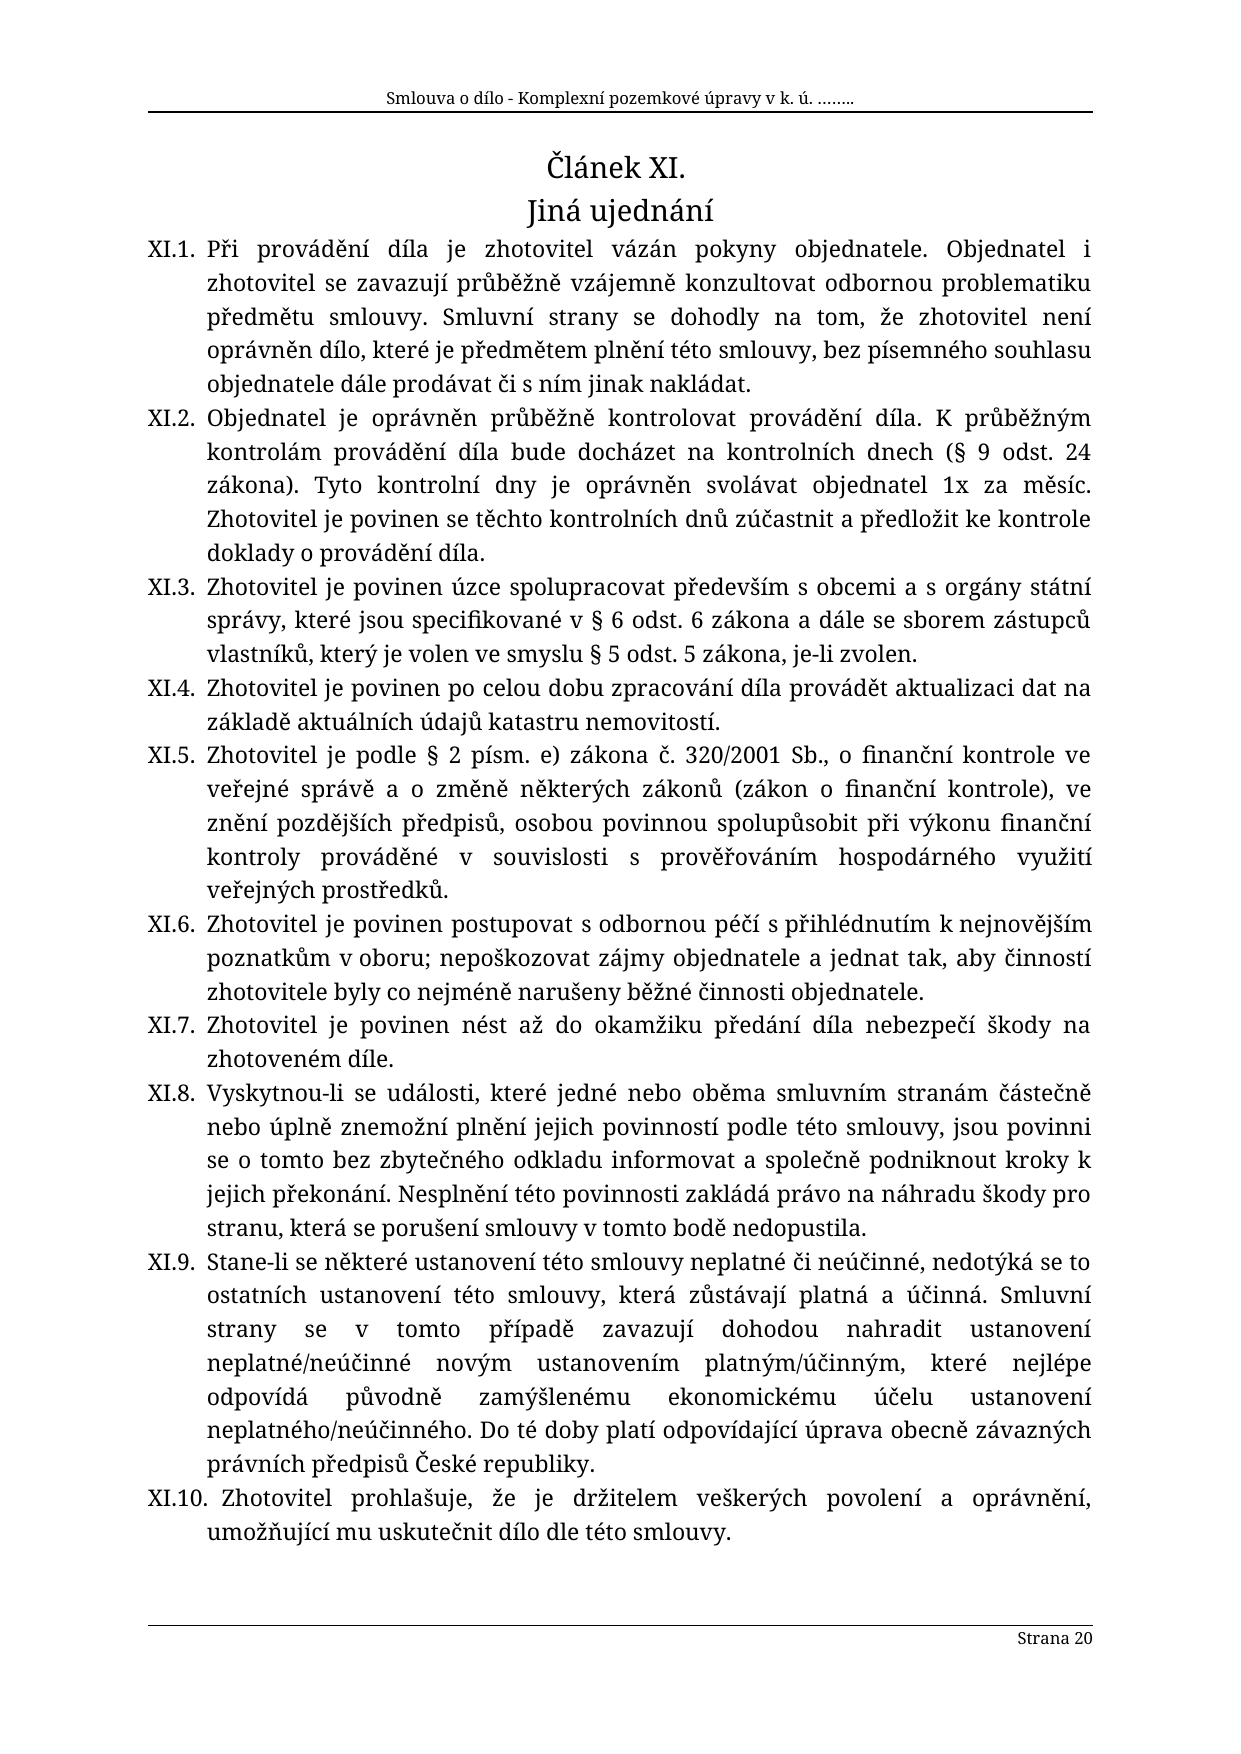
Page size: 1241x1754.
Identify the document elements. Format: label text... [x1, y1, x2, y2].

list Zhotovitel je povinen postupovat s odbornou péčí s přihlédnutím k nejnovějším poznatkům v oboru; nepoškozovat zájmy objednatele a jednat tak, aby činností zhotovitele byly co nejméně narušeny běžné činnosti objednatele. [148, 908, 1093, 1007]
list Při provádění díla je zhotovitel vázán pokyny objednatele. Objednatel i zhotovitel se zavazují průběžně vzájemně konzultovat odbornou problematiku předmětu smlouvy. Smluvní strany se dohodly na tom, že zhotovitel není oprávněn dílo, které je předmětem plnění této smlouvy, bez písemného souhlasu objednatele dále prodávat či s ním jinak nakládat. [148, 233, 1093, 399]
list Zhotovitel je podle § 2 písm. e) zákona č. 320/2001 Sb., o finanční kontrole ve veřejné správě a o změně některých zákonů (zákon o finanční kontrole), ve znění pozdějších předpisů, osobou povinnou spolupůsobit při výkonu finanční kontroly prováděné v souvislosti s prověřováním hospodárného využití veřejných prostředků. [148, 739, 1093, 906]
subtitle Jiná ujednání [148, 148, 1093, 230]
list Zhotovitel prohlašuje, že je držitelem veškerých povolení a oprávnění, umožňující mu uskutečnit dílo dle této smlouvy. [148, 1482, 1093, 1547]
list Stane-li se některé ustanovení této smlouvy neplatné či neúčinné, nedotýká se to ostatních ustanovení této smlouvy, která zůstávají platná a účinná. Smluvní strany se v tomto případě zavazují dohodou nahradit ustanovení neplatné/neúčinné novým ustanovením platným/účinným, které nejlépe odpovídá původně zamýšlenému ekonomickému účelu ustanovení neplatného/neúčinného. Do té doby platí odpovídající úprava obecně závazných právních předpisů České republiky. [148, 1246, 1093, 1479]
list Zhotovitel je povinen úzce spolupracovat především s obcemi a s orgány státní správy, které jsou specifikované v § 6 odst. 6 zákona a dále se sborem zástupců vlastníků, který je volen ve smyslu § 5 odst. 5 zákona, je-li zvolen. [148, 571, 1093, 669]
list Objednatel je oprávněn průběžně kontrolovat provádění díla. K průběžným kontrolám provádění díla bude docházet na kontrolních dnech (§ 9 odst. 24 zákona). Tyto kontrolní dny je oprávněn svolávat objednatel 1x za měsíc. Zhotovitel je povinen se těchto kontrolních dnů zúčastnit a předložit ke kontrole doklady o provádění díla. [148, 402, 1093, 568]
list Zhotovitel je povinen po celou dobu zpracování díla provádět aktualizaci dat na základě aktuálních údajů katastru nemovitostí. [148, 672, 1093, 737]
list Vyskytnou-li se události, které jedné nebo oběma smluvním stranám částečně nebo úplně znemožní plnění jejich povinností podle této smlouvy, jsou povinni se o tomto bez zbytečného odkladu informovat a společně podniknout kroky k jejich překonání. Nesplnění této povinnosti zakládá právo na náhradu škody pro stranu, která se porušení smlouvy v tomto bodě nedopustila. [148, 1077, 1093, 1243]
list Zhotovitel je povinen nést až do okamžiku předání díla nebezpečí škody na zhotoveném díle. [148, 1009, 1093, 1074]
